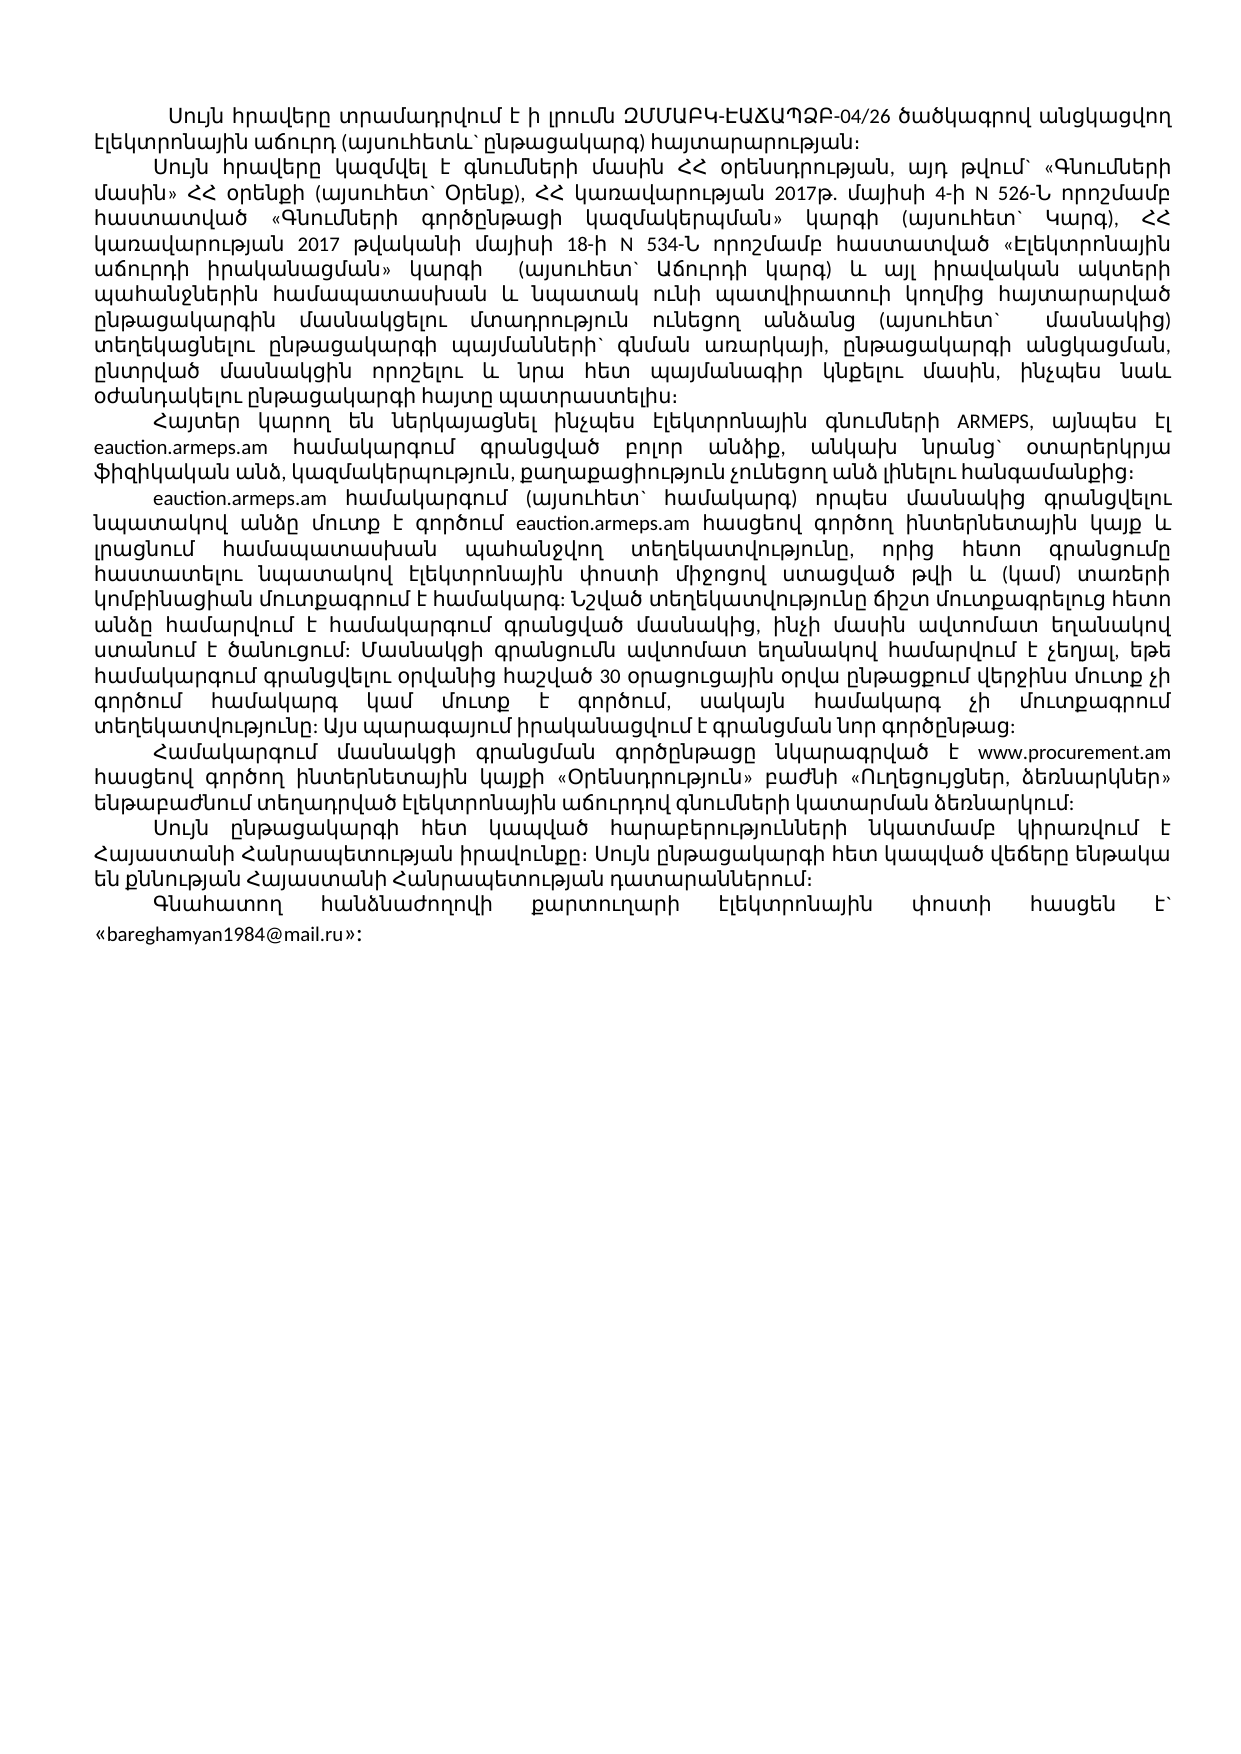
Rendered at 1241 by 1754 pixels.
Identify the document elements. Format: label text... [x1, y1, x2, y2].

text eauction.armeps.am համակարգում (այսուհետ` համակարգ) որպես մասնակից գրանցվելու նպատակով անձը մուտք է գործում eauction.armeps.am հասցեով գործող ինտերնետային կայք և լրացնում համապատասխան պահանջվող տեղեկատվությունը, որից հետո գրանցումը հաստատելու նպատակով էլեկտրոնային փոստի միջոցով ստացված թվի և (կամ) տառերի կոմբինացիան մուտքագրում է համակարգ: Նշված տեղեկատվությունը ճիշտ մուտքագրելուց հետո անձը համարվում է համակարգում գրանցված մասնակից, ինչի մասին ավտոմատ եղանակով ստանում է ծանուցում: Մասնակցի գրանցումն ավտոմատ եղանակով համարվում է չեղյալ, եթե համակարգում գրանցվելու օրվանից հաշված 30 օրացուցային օրվա ընթացքում վերջինս մուտք չի գործում համակարգ կամ մուտք է գործում, սակայն համակարգ չի մուտքագրում տեղեկատվությունը: Այս պարագայում իրականացվում է գրանցման նոր գործընթաց: [94, 485, 1171, 739]
text Գնահատող հանձնաժողովի քարտուղարի էլեկտրոնային փոստի հասցեն է` «bareghamyan1984@mail.ru»: [94, 892, 1171, 948]
text Սույն հրավերը տրամադրվում է ի լրումն ԶՄՄԱԲԿ-ԷԱՃԱՊՁԲ-04/26 ծածկագրով անցկացվող էլեկտրոնային աճուրդ (այսուհետև` ընթացակարգ) հայտարարության։ [94, 104, 1171, 154]
text Սույն հրավերը կազմվել է գնումների մասին ՀՀ օրենսդրության, այդ թվում` «Գնումների մասին» ՀՀ օրենքի (այսուհետ` Օրենք), ՀՀ կառավարության 2017թ. մայիսի 4-ի N 526-Ն որոշմամբ հաստատված «Գնումների գործընթացի կազմակերպման» կարգի (այսուհետ` Կարգ), ՀՀ կառավարության 2017 թվականի մայիսի 18-ի N 534-Ն որոշմամբ հաստատված «Էլեկտրոնային աճուրդի իրականացման» կարգի (այսուհետ` Աճուրդի կարգ) և այլ իրավական ակտերի պահանջներին համապատասխան և նպատակ ունի պատվիրատուի կողմից հայտարարված ընթացակարգին մասնակցելու մտադրություն ունեցող անձանց (այսուհետ` մասնակից) տեղեկացնելու ընթացակարգի պայմանների` գնման առարկայի, ընթացակարգի անցկացման, ընտրված մասնակցին որոշելու և նրա հետ պայմանագիր կնքելու մասին, ինչպես նաև օժանդակելու ընթացակարգի հայտը պատրաստելիս։ [94, 154, 1171, 409]
text Հայտեր կարող են ներկայացնել ինչպես էլեկտրոնային գնումների ARMEPS, այնպես էլ eauction.armeps.am համակարգում գրանցված բոլոր անձիք, անկախ նրանց` օտարերկրյա ֆիզիկական անձ, կազմակերպություն, քաղաքացիություն չունեցող անձ լինելու հանգամանքից։ [94, 409, 1171, 485]
text Սույն ընթացակարգի հետ կապված հարաբերությունների նկատմամբ կիրառվում է Հայաստանի Հանրապետության իրավունքը։ Սույն ընթացակարգի հետ կապված վեճերը ենթակա են քննության Հայաստանի Հանրապետության դատարաններում։ [94, 815, 1171, 892]
text Համակարգում մասնակցի գրանցման գործընթացը նկարագրված է www.procurement.am հասցեով գործող ինտերնետային կայքի «Օրենսդրություն» բաժնի «Ուղեցույցներ, ձեռնարկներ» ենթաբաժնում տեղադրված էլեկտրոնային աճուրդով գնումների կատարման ձեռնարկում: [94, 739, 1171, 815]
